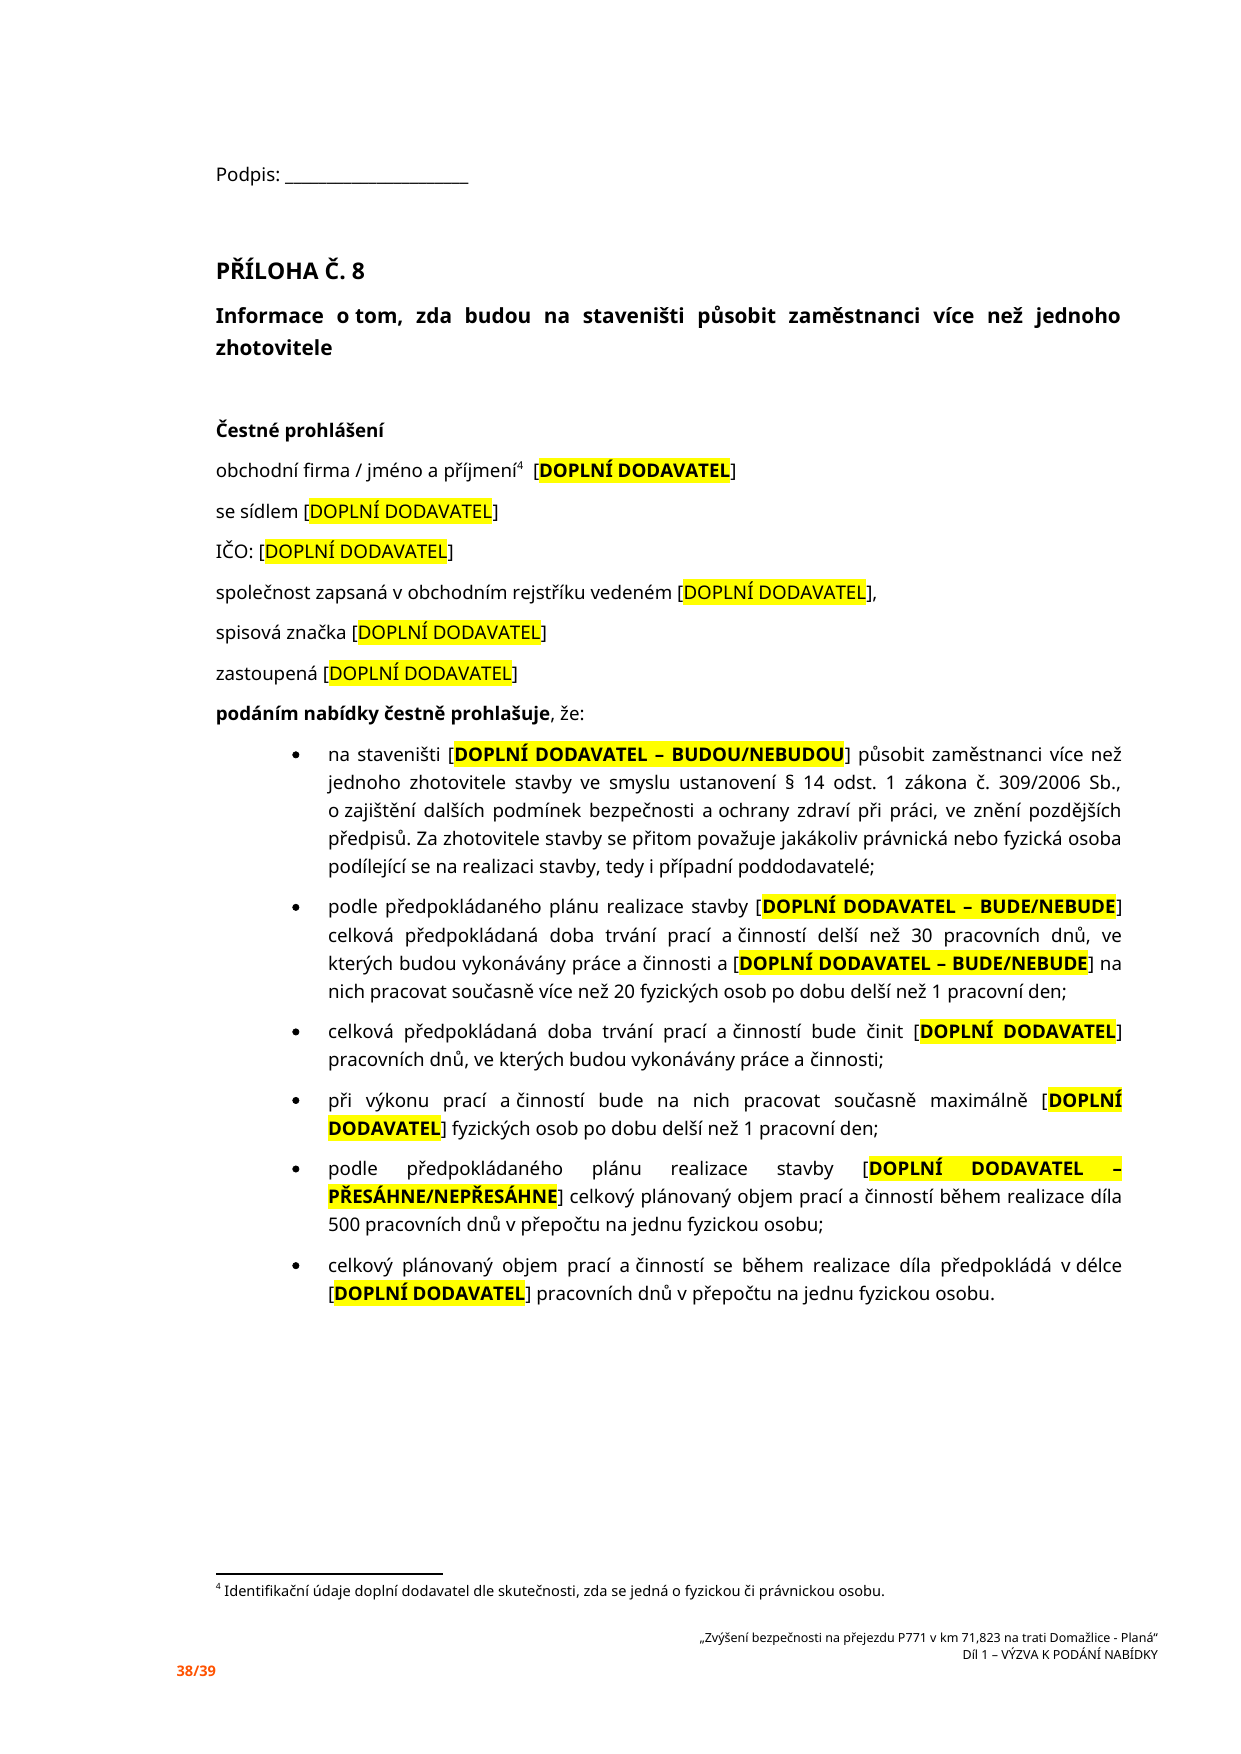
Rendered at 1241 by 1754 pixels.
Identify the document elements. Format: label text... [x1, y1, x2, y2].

text při výkonu prací a činností bude na nich pracovat současně maximálně [DOPLNÍ DODAVATEL] fyzických osob po dobu delší než 1 pracovní den; [292, 1087, 1122, 1141]
text zastoupená [DOPLNÍ DODAVATEL] [512, 660, 1122, 686]
text obchodní firma / jméno a příjmení [DOPLNÍ DODAVATEL] [216, 458, 539, 483]
text podle předpokládaného plánu realizace stavby [DOPLNÍ DODAVATEL – PŘESÁHNE/NEPŘESÁHNE] celkový plánovaný objem prací a činností během realizace díla 500 pracovních dnů v přepočtu na jednu fyzickou osobu; [292, 1156, 1122, 1237]
text se sídlem [DOPLNÍ DODAVATEL] [492, 498, 1122, 524]
text Příloha č. 8 [216, 255, 1122, 286]
text obchodní firma / jméno a příjmení [DOPLNÍ DODAVATEL] [730, 458, 1122, 483]
text spisová značka [DOPLNÍ DODAVATEL] [541, 620, 1122, 645]
text Informace o tom, zda budou na staveništi působit zaměstnanci více než jednoho zhotovitele [216, 302, 1122, 361]
text podáním nabídky čestně prohlašuje, že: [216, 701, 1122, 726]
text se sídlem [DOPLNÍ DODAVATEL] [216, 498, 309, 524]
text spisová značka [DOPLNÍ DODAVATEL] [216, 620, 358, 645]
text společnost zapsaná v obchodním rejstříku vedeném [DOPLNÍ DODAVATEL], [216, 579, 683, 605]
text celková předpokládaná doba trvání prací a činností bude činit [DOPLNÍ DODAVATEL] pracovních dnů, ve kterých budou vykonávány práce a činnosti; [292, 1018, 1122, 1072]
text IČO: [DOPLNÍ DODAVATEL] [447, 539, 1122, 564]
text Čestné prohlášení [216, 417, 1122, 443]
text zastoupená [DOPLNÍ DODAVATEL] [216, 660, 329, 686]
text na staveništi [DOPLNÍ DODAVATEL – BUDOU/NEBUDOU] působit zaměstnanci více než jednoho zhotovitele stavby ve smyslu ustanovení § 14 odst. 1 zákona č. 309/2006 Sb., o zajištění dalších podmínek bezpečnosti a ochrany zdraví při práci, ve znění pozdějších předpisů. Za zhotovitele stavby se přitom považuje jakákoliv právnická nebo fyzická osoba podílející se na realizaci stavby, tedy i případní poddodavatelé; [292, 741, 1122, 879]
text podle předpokládaného plánu realizace stavby [DOPLNÍ DODAVATEL – BUDE/NEBUDE] celková předpokládaná doba trvání prací a činností delší než 30 pracovních dnů, ve kterých budou vykonávány práce a činnosti a [DOPLNÍ DODAVATEL – BUDE/NEBUDE] na nich pracovat současně více než 20 fyzických osob po dobu delší než 1 pracovní den; [292, 894, 1122, 1003]
text celkový plánovaný objem prací a činností se během realizace díla předpokládá v délce [DOPLNÍ DODAVATEL] pracovních dnů v přepočtu na jednu fyzickou osobu. [292, 1252, 1122, 1306]
text společnost zapsaná v obchodním rejstříku vedeném [DOPLNÍ DODAVATEL], [866, 579, 1122, 605]
text Podpis: ______________________ [216, 161, 1122, 187]
